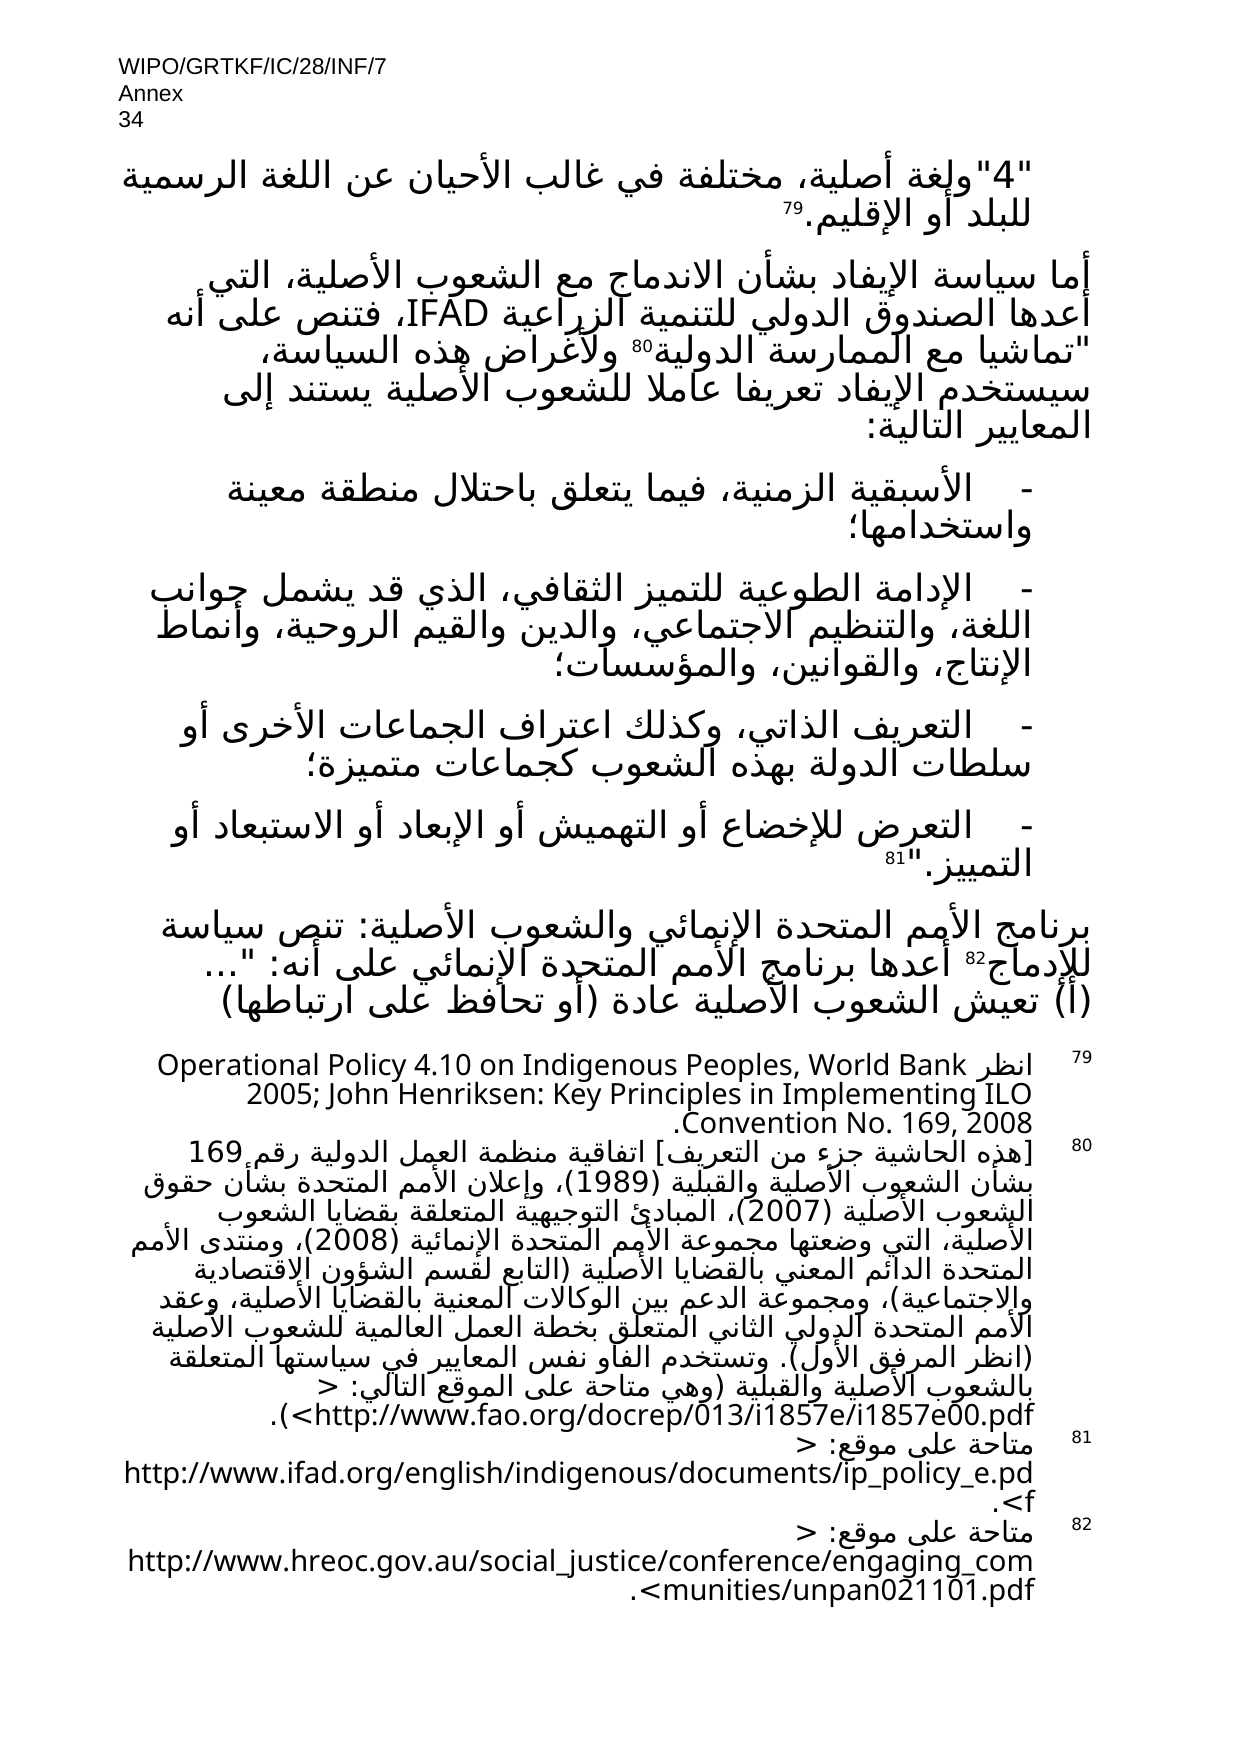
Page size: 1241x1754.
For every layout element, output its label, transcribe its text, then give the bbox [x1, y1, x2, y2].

text - التعرض للإخضاع أو التهميش أو الإبعاد أو الاستبعاد أو التمييز." [118, 808, 1033, 883]
text - التعريف الذاتي، وكذلك اعتراف الجماعات الأخرى أو سلطات الدولة بهذه الشعوب كجماعات متميزة؛ [118, 708, 1033, 783]
text برنامج الأمم المتحدة الإنمائي والشعوب الأصلية: تنص سياسة للإدماج أعدها برنامج الأمم المتحدة الإنمائي على أنه: "... (أ) تعيش الشعوب الأصلية عادة (أو تحافظ على ارتباطها) بأراضي أجدادها المتميزة جغرافيا؛ (ب) وهي تميل للمحافظة على مؤسساتها الاجتماعية والاقتصادية والسياسية التي تتميز بها داخل أراضيها؛ (ج) وهي تتطلع عادة للاحتفاظ بتميزها الثقافي والجغرافي والمؤسسي بدلا من الاندماج كليا في المجتمع الوطني؛ (د) وهي تعرِّف نفسها كشعوب أصلية أو قبلية. ورغم هذه الصفات المشتركة، فإنه لا يوجد تعريف واحد مقبول للشعوب الأصلية يعبر عن تنوعها كشعوب. وعادة ما يُنظر للتعريف الذاتي كشعوب أصلية أو قبلية باعتباره معيارا أساسيا لتحديد ما إذا كانت المجموعات تعتبر أصلية أو قبلية، إلى جانب معايير متغيرة أخرى مثل "اللغة المنطوقة" و"الموقع أو التركز الجغرافي". [118, 908, 1092, 1021]
text أما سياسة الإيفاد بشأن الاندماج مع الشعوب الأصلية، التي أعدها الصندوق الدولي للتنمية الزراعية IFAD، فتنص على أنه "تماشيا مع الممارسة الدولية ولأغراض هذه السياسة، سيستخدم الإيفاد تعريفا عاملا للشعوب الأصلية يستند إلى المعايير التالية: [118, 258, 1092, 446]
text - الإدامة الطوعية للتميز الثقافي، الذي قد يشمل جوانب اللغة، والتنظيم الاجتماعي، والدين والقيم الروحية، وأنماط الإنتاج، والقوانين، والمؤسسات؛ [118, 571, 1033, 683]
text "4" ولغة أصلية، مختلفة في غالب الأحيان عن اللغة الرسمية للبلد أو الإقليم. [118, 158, 1033, 233]
text - الأسبقية الزمنية، فيما يتعلق باحتلال منطقة معينة واستخدامها؛ [118, 471, 1033, 546]
